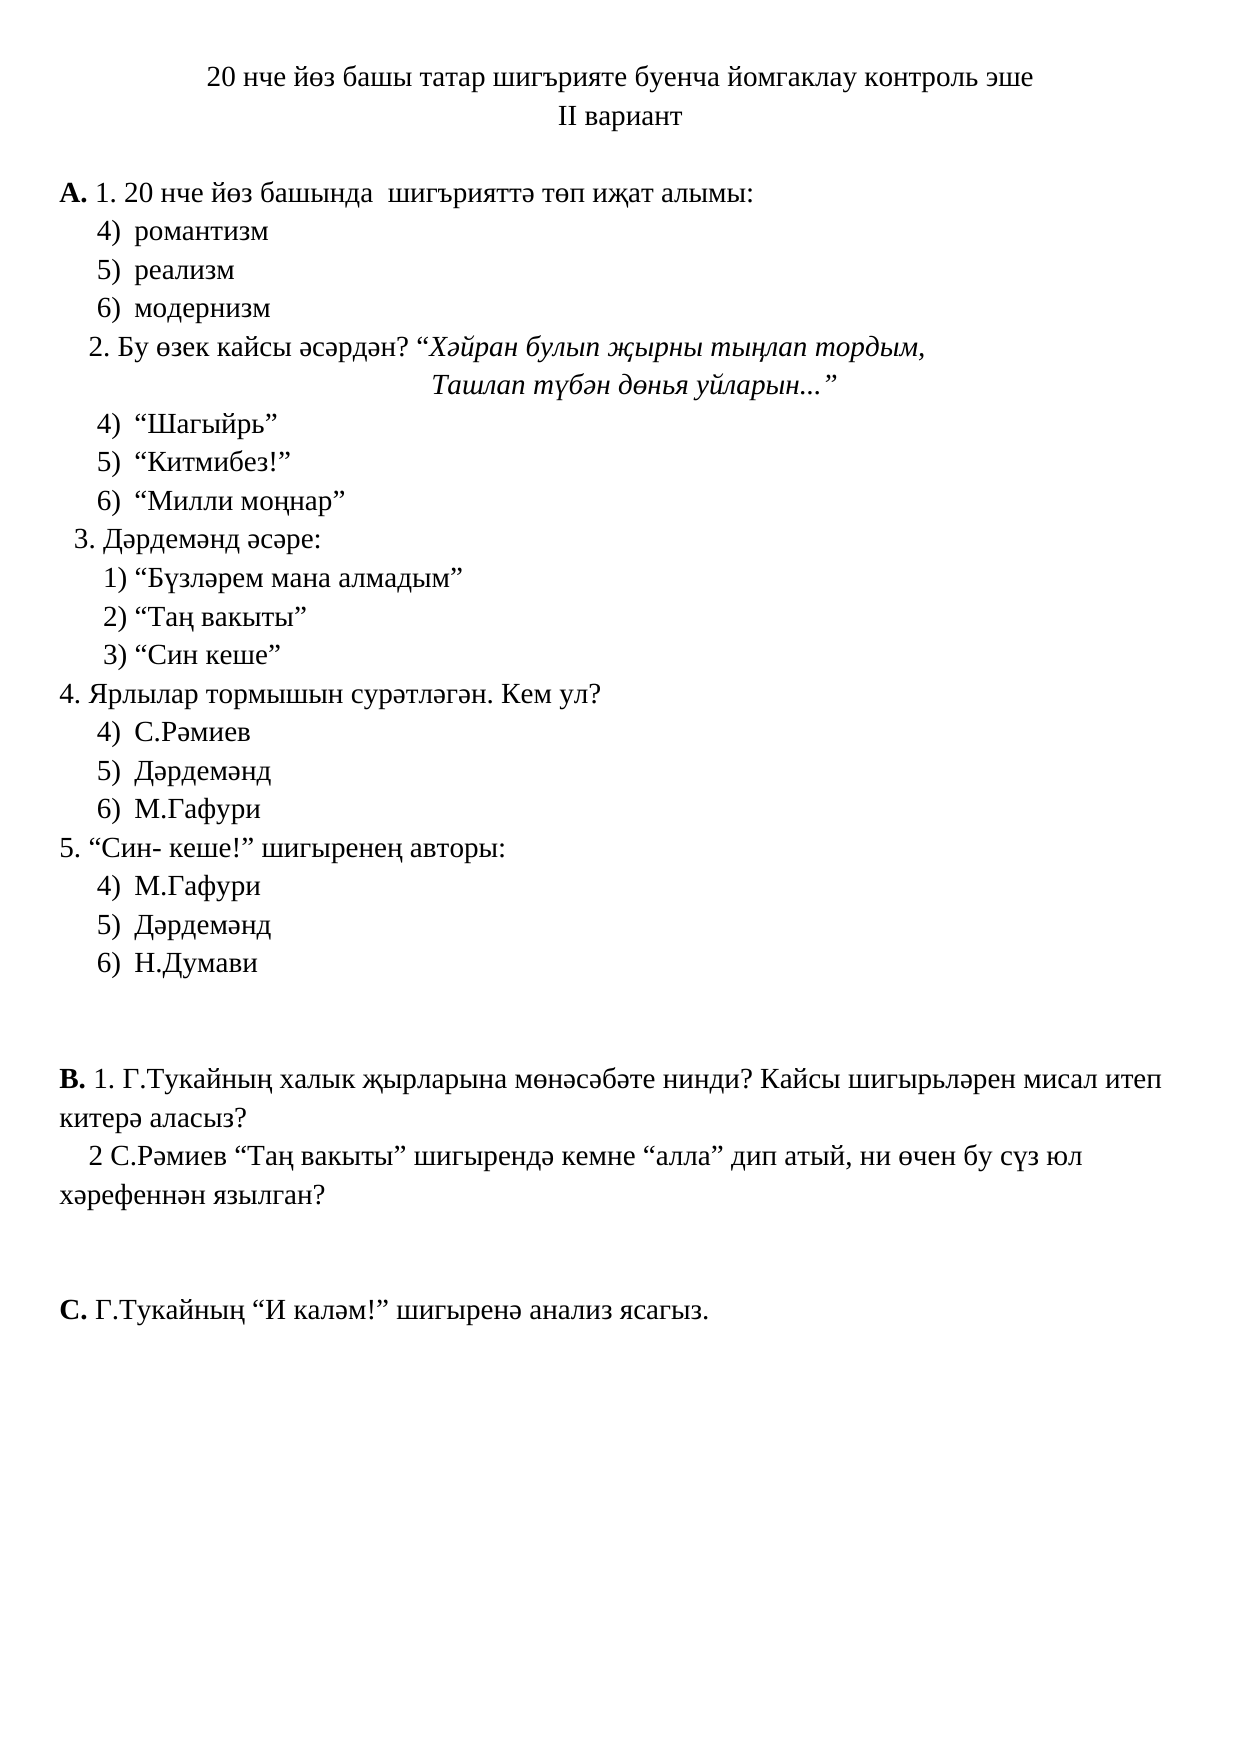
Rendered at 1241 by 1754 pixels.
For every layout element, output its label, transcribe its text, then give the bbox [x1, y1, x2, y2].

list “Милли моңнар” [97, 483, 1181, 517]
text 3) “Син кеше” [59, 637, 1181, 671]
text 1) “Бүзләрем мана алмадым” [59, 560, 1181, 594]
text В. 1. Г.Тукайның халык җырларына мөнәсәбәте нинди? Кайсы шигырьләрен мисал итеп китерә аласыз? [59, 1061, 1181, 1133]
text 2) “Таң вакыты” [59, 599, 1181, 632]
text А. 1. 20 нче йөз башында шигърияттә төп иҗат алымы: [59, 175, 1181, 208]
text 3. Дәрдемәнд әсәре: [59, 522, 1181, 555]
list Дәрдемәнд [97, 753, 1181, 786]
text С. Г.Тукайның “И каләм!” шигыренә анализ ясагыз. [59, 1292, 1181, 1326]
list модернизм [97, 290, 1181, 324]
text 5. “Син- кеше!” шигыренең авторы: [59, 830, 1181, 863]
text Ташлап түбән дөнья уйларын...” [59, 367, 1181, 401]
text II вариант [59, 98, 1181, 131]
text 2 С.Рәмиев “Таң вакыты” шигырендә кемне “алла” дип атый, ни өчен бу сүз юл хәрефеннән язылган? [59, 1138, 1181, 1210]
list М.Гафури [97, 791, 1181, 825]
list реализм [97, 252, 1181, 285]
text 2. Бу өзек кайсы әсәрдән? “Хәйран булып җырны тыңлап тордым, [59, 329, 1181, 362]
text 4. Ярлылар тормышын сурәтләгән. Кем ул? [59, 676, 1181, 709]
list С.Рәмиев [97, 714, 1181, 748]
list “Китмибез!” [97, 444, 1181, 478]
text 20 нче йөз башы татар шигърияте буенча йомгаклау контроль эше [59, 59, 1181, 93]
list Н.Думави [97, 946, 1181, 979]
list Дәрдемәнд [97, 907, 1181, 941]
list “Шагыйрь” [97, 406, 1181, 439]
list романтизм [97, 213, 1181, 247]
list М.Гафури [97, 868, 1181, 902]
